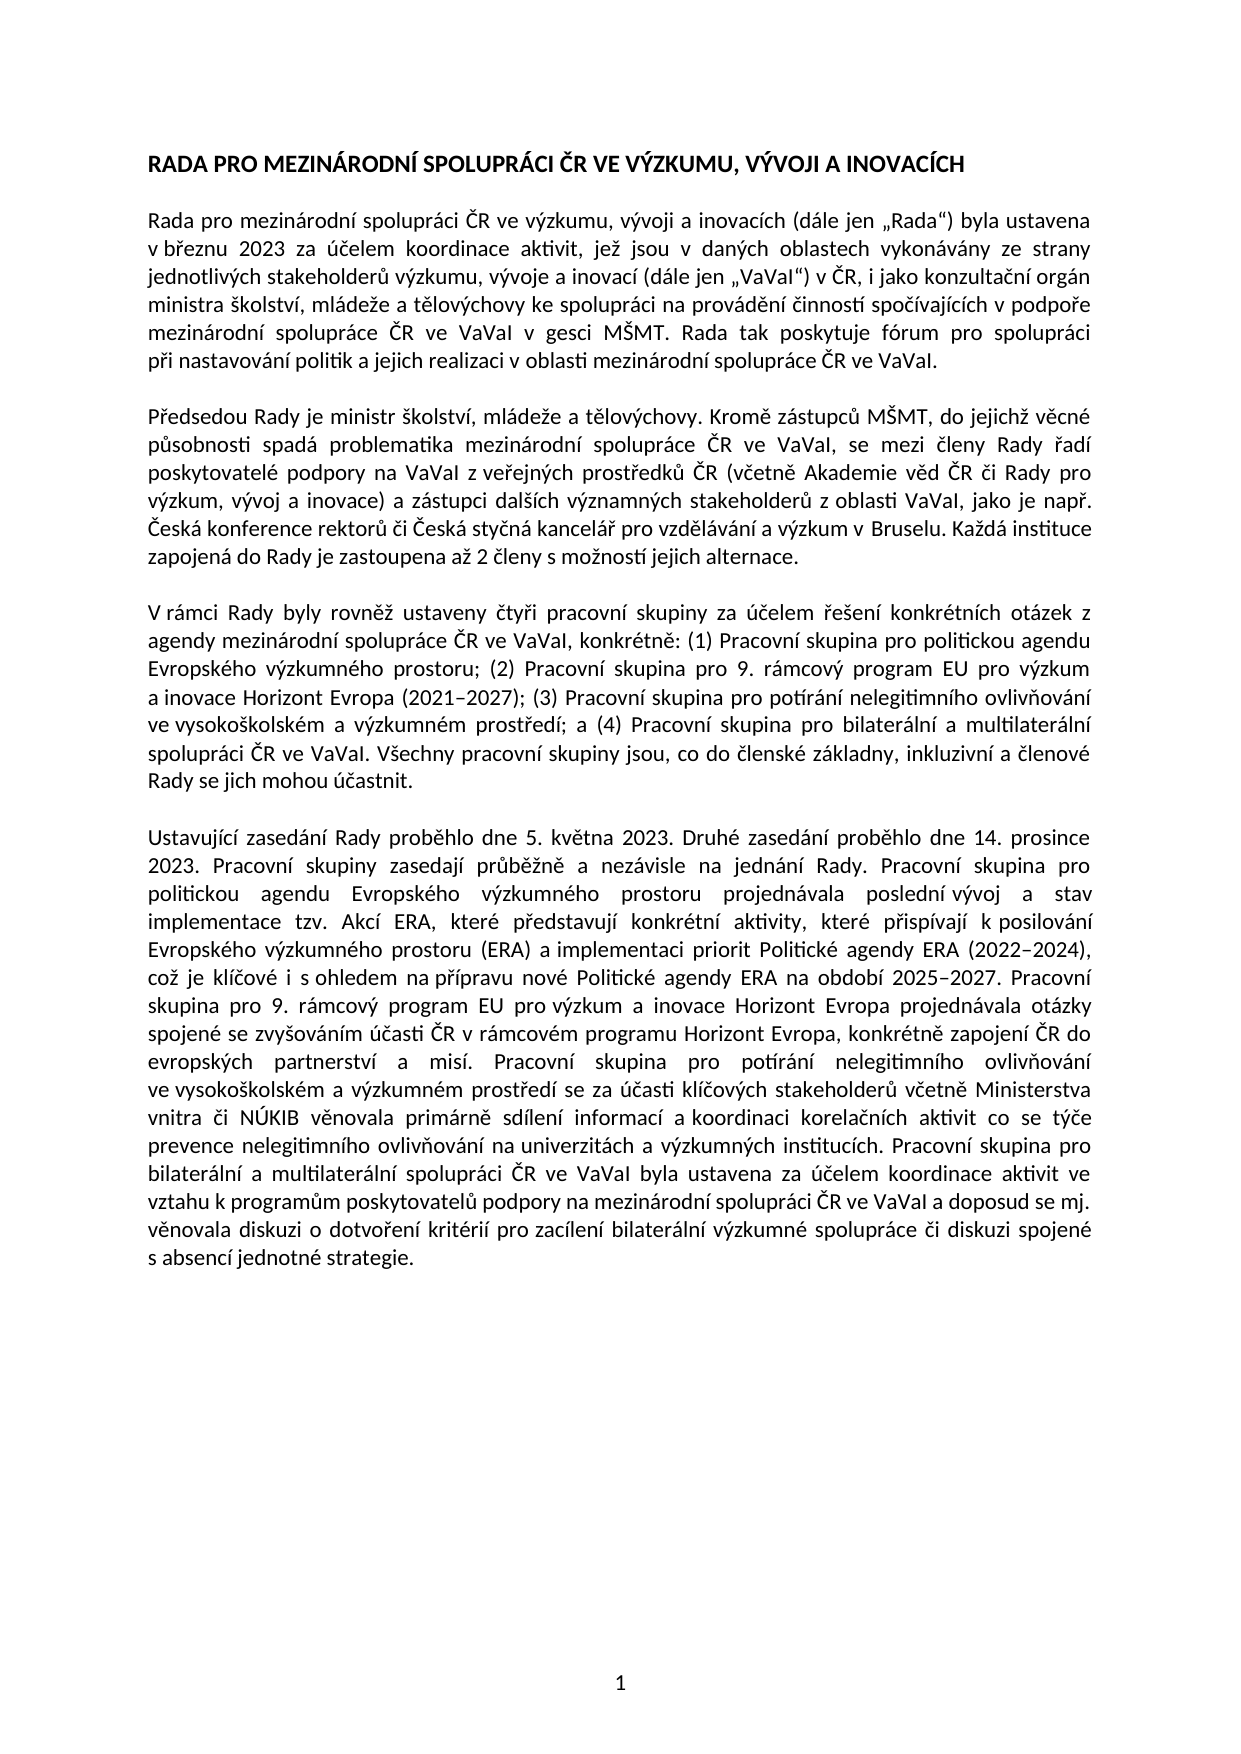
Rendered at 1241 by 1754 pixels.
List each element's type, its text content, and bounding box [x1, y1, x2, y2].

text Rada pro mezinárodní spolupráci ČR ve výzkumu, vývoji a inovacích (dále jen „Rada“) byla ustavena v březnu 2023 za účelem koordinace aktivit, jež jsou v daných oblastech vykonávány ze strany jednotlivých stakeholderů výzkumu, vývoje a inovací (dále jen „VaVaI“) v ČR, i jako konzultační orgán ministra školství, mládeže a tělovýchovy ke spolupráci na provádění činností spočívajících v podpoře mezinárodní spolupráce ČR ve VaVaI v gesci MŠMT. Rada tak poskytuje fórum pro spolupráci při nastavování politik a jejich realizaci v oblasti mezinárodní spolupráce ČR ve VaVaI. [148, 206, 1092, 374]
text RADA PRO MEZINÁRODNÍ SPOLUPRÁCI ČR VE VÝZKUMU, VÝVOJI A INOVACÍCH [148, 148, 1092, 178]
text V rámci Rady byly rovněž ustaveny čtyři pracovní skupiny za účelem řešení konkrétních otázek z agendy mezinárodní spolupráce ČR ve VaVaI, konkrétně: (1) Pracovní skupina pro politickou agendu Evropského výzkumného prostoru; (2) Pracovní skupina pro 9. rámcový program EU pro výzkum a inovace Horizont Evropa (2021–2027); (3) Pracovní skupina pro potírání nelegitimního ovlivňování ve vysokoškolském a výzkumném prostředí; a (4) Pracovní skupina pro bilaterální a multilaterální spolupráci ČR ve VaVaI. Všechny pracovní skupiny jsou, co do členské základny, inkluzivní a členové Rady se jich mohou účastnit. [148, 598, 1092, 795]
text Ustavující zasedání Rady proběhlo dne 5. května 2023. Druhé zasedání proběhlo dne 14. prosince 2023. Pracovní skupiny zasedají průběžně a nezávisle na jednání Rady. Pracovní skupina pro politickou agendu Evropského výzkumného prostoru projednávala poslední vývoj a stav implementace tzv. Akcí ERA, které představují konkrétní aktivity, které přispívají k posilování Evropského výzkumného prostoru (ERA) a implementaci priorit Politické agendy ERA (2022–2024), což je klíčové i s ohledem na přípravu nové Politické agendy ERA na období 2025–2027. Pracovní skupina pro 9. rámcový program EU pro výzkum a inovace Horizont Evropa projednávala otázky spojené se zvyšováním účasti ČR v rámcovém programu Horizont Evropa, konkrétně zapojení ČR do evropských partnerství a misí. Pracovní skupina pro potírání nelegitimního ovlivňování ve vysokoškolském a výzkumném prostředí se za účasti klíčových stakeholderů včetně Ministerstva vnitra či NÚKIB věnovala primárně sdílení informací a koordinaci korelačních aktivit co se týče prevence nelegitimního ovlivňování na univerzitách a výzkumných institucích. Pracovní skupina pro bilaterální a multilaterální spolupráci ČR ve VaVaI byla ustavena za účelem koordinace aktivit ve vztahu k programům poskytovatelů podpory na mezinárodní spolupráci ČR ve VaVaI a doposud se mj. věnovala diskuzi o dotvoření kritérií pro zacílení bilaterální výzkumné spolupráce či diskuzi spojené s absencí jednotné strategie. [148, 823, 1092, 1271]
text Předsedou Rady je ministr školství, mládeže a tělovýchovy. Kromě zástupců MŠMT, do jejichž věcné působnosti spadá problematika mezinárodní spolupráce ČR ve VaVaI, se mezi členy Rady řadí poskytovatelé podpory na VaVaI z veřejných prostředků ČR (včetně Akademie věd ČR či Rady pro výzkum, vývoj a inovace) a zástupci dalších významných stakeholderů z oblasti VaVaI, jako je např. Česká konference rektorů či Česká styčná kancelář pro vzdělávání a výzkum v Bruselu. Každá instituce zapojená do Rady je zastoupena až 2 členy s možností jejich alternace. [148, 402, 1092, 571]
